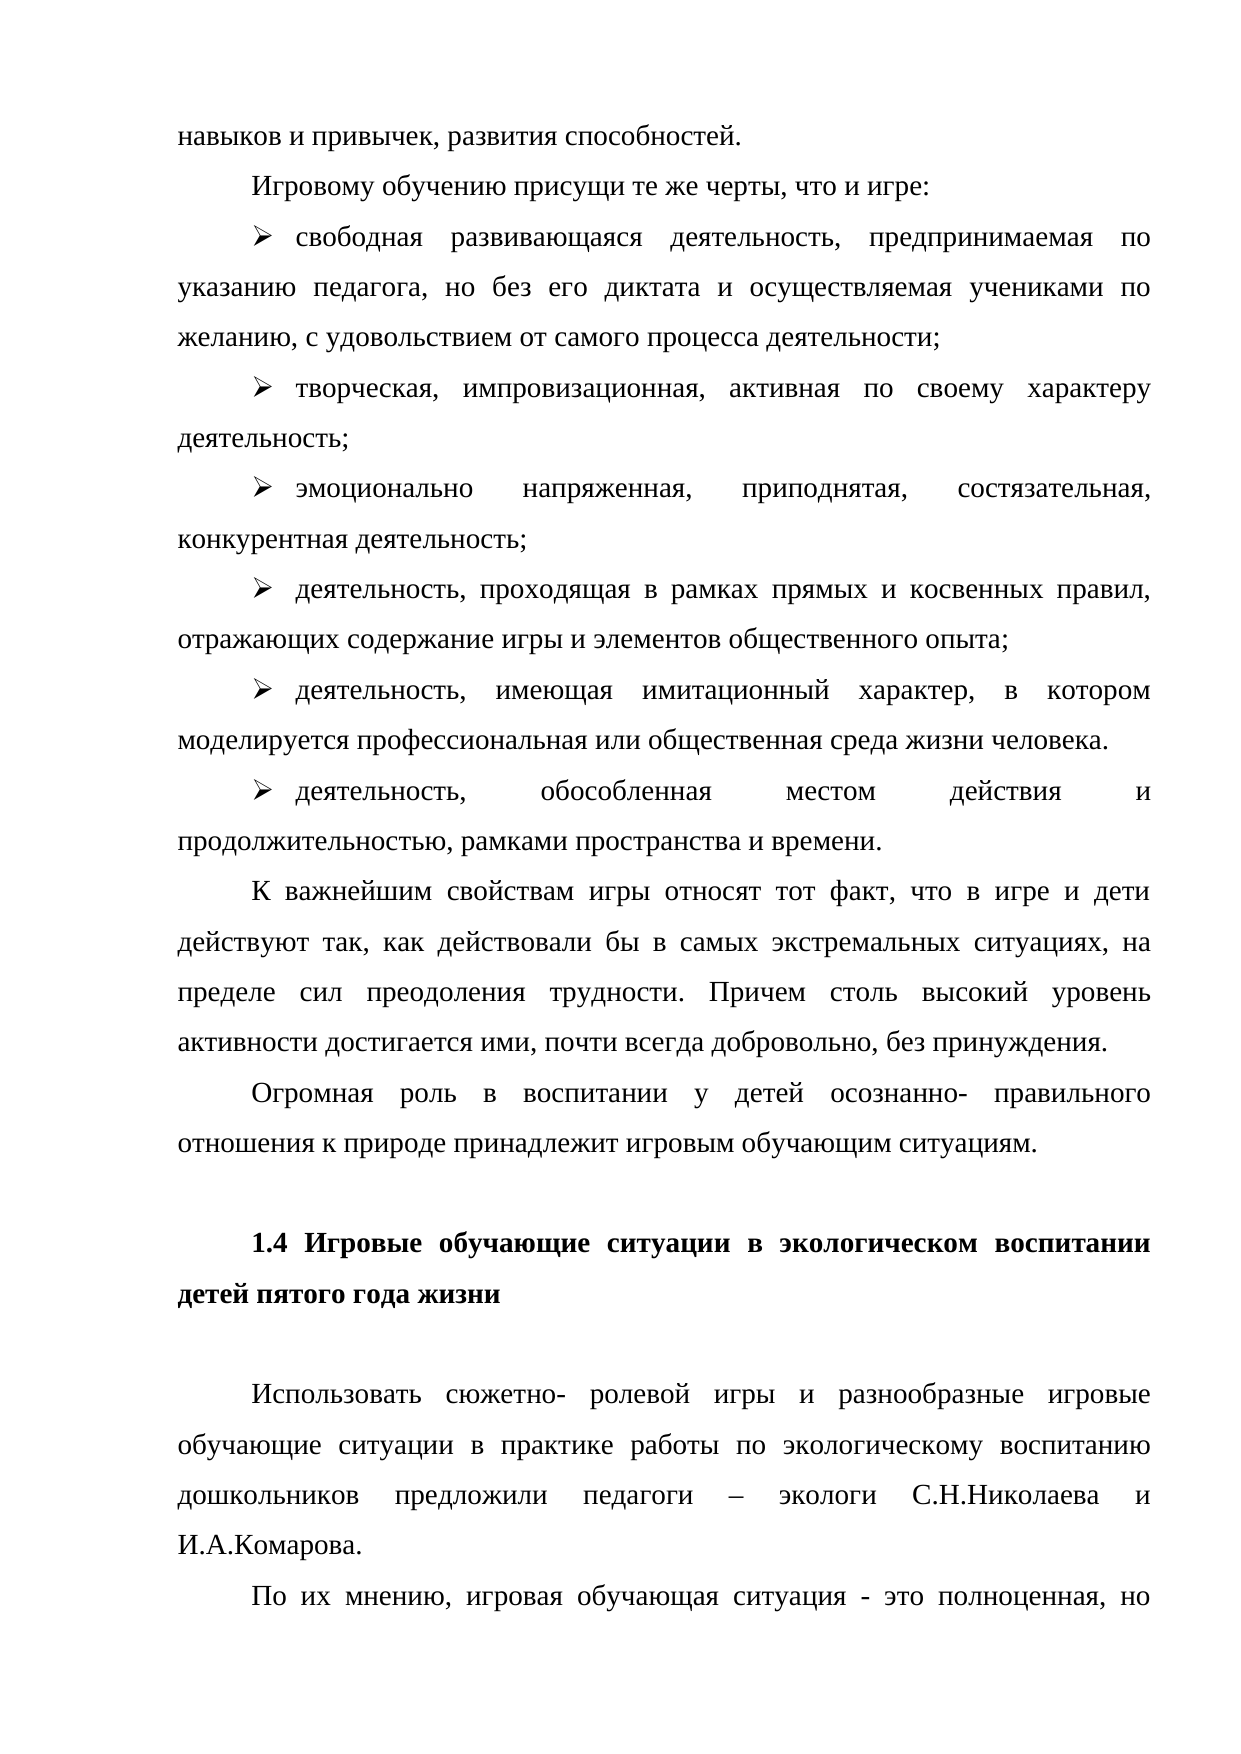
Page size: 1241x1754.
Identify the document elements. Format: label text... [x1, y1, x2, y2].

text Огромная роль в воспитании у детей осознанно- правильного отношения к природе принадлежит игровым обучающим ситуациям. [177, 1075, 1152, 1158]
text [177, 118, 1152, 152]
list эмоционально напряженная, приподнятая, состязательная, конкурентная деятельность; [177, 471, 1152, 554]
text 1.4 Игровые обучающие ситуации в экологическом воспитании детей пятого года жизни [177, 1226, 1152, 1309]
list деятельность, имеющая имитационный характер, в котором моделируется профессиональная или общественная среда жизни человека. [177, 672, 1152, 756]
list творческая, импровизационная, активная по своему характеру деятельность; [177, 370, 1152, 454]
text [177, 1578, 1152, 1611]
text Игровому обучению присущи те же черты, что и игре: [177, 168, 1152, 202]
text Использовать сюжетно- ролевой игры и разнообразные игровые обучающие ситуации в практике работы по экологическому воспитанию дошкольников предложили педагоги – экологи С.Н.Николаева и И.А.Комарова. [177, 1377, 1152, 1561]
text К важнейшим свойствам игры относят тот факт, что в игре и дети действуют так, как действовали бы в самых экстремальных ситуациях, на пределе сил преодоления трудности. Причем столь высокий уровень активности достигается ими, почти всегда добровольно, без принуждения. [177, 873, 1152, 1058]
list свободная развивающаяся деятельность, предпринимаемая по указанию педагога, но без его диктата и осуществляемая учениками по желанию, с удовольствием от самого процесса деятельности; [177, 219, 1152, 353]
list деятельность, обособленная местом действия и продолжительностью, рамками пространства и времени. [177, 773, 1152, 857]
list деятельность, проходящая в рамках прямых и косвенных правил, отражающих содержание игры и элементов общественного опыта; [177, 571, 1152, 655]
